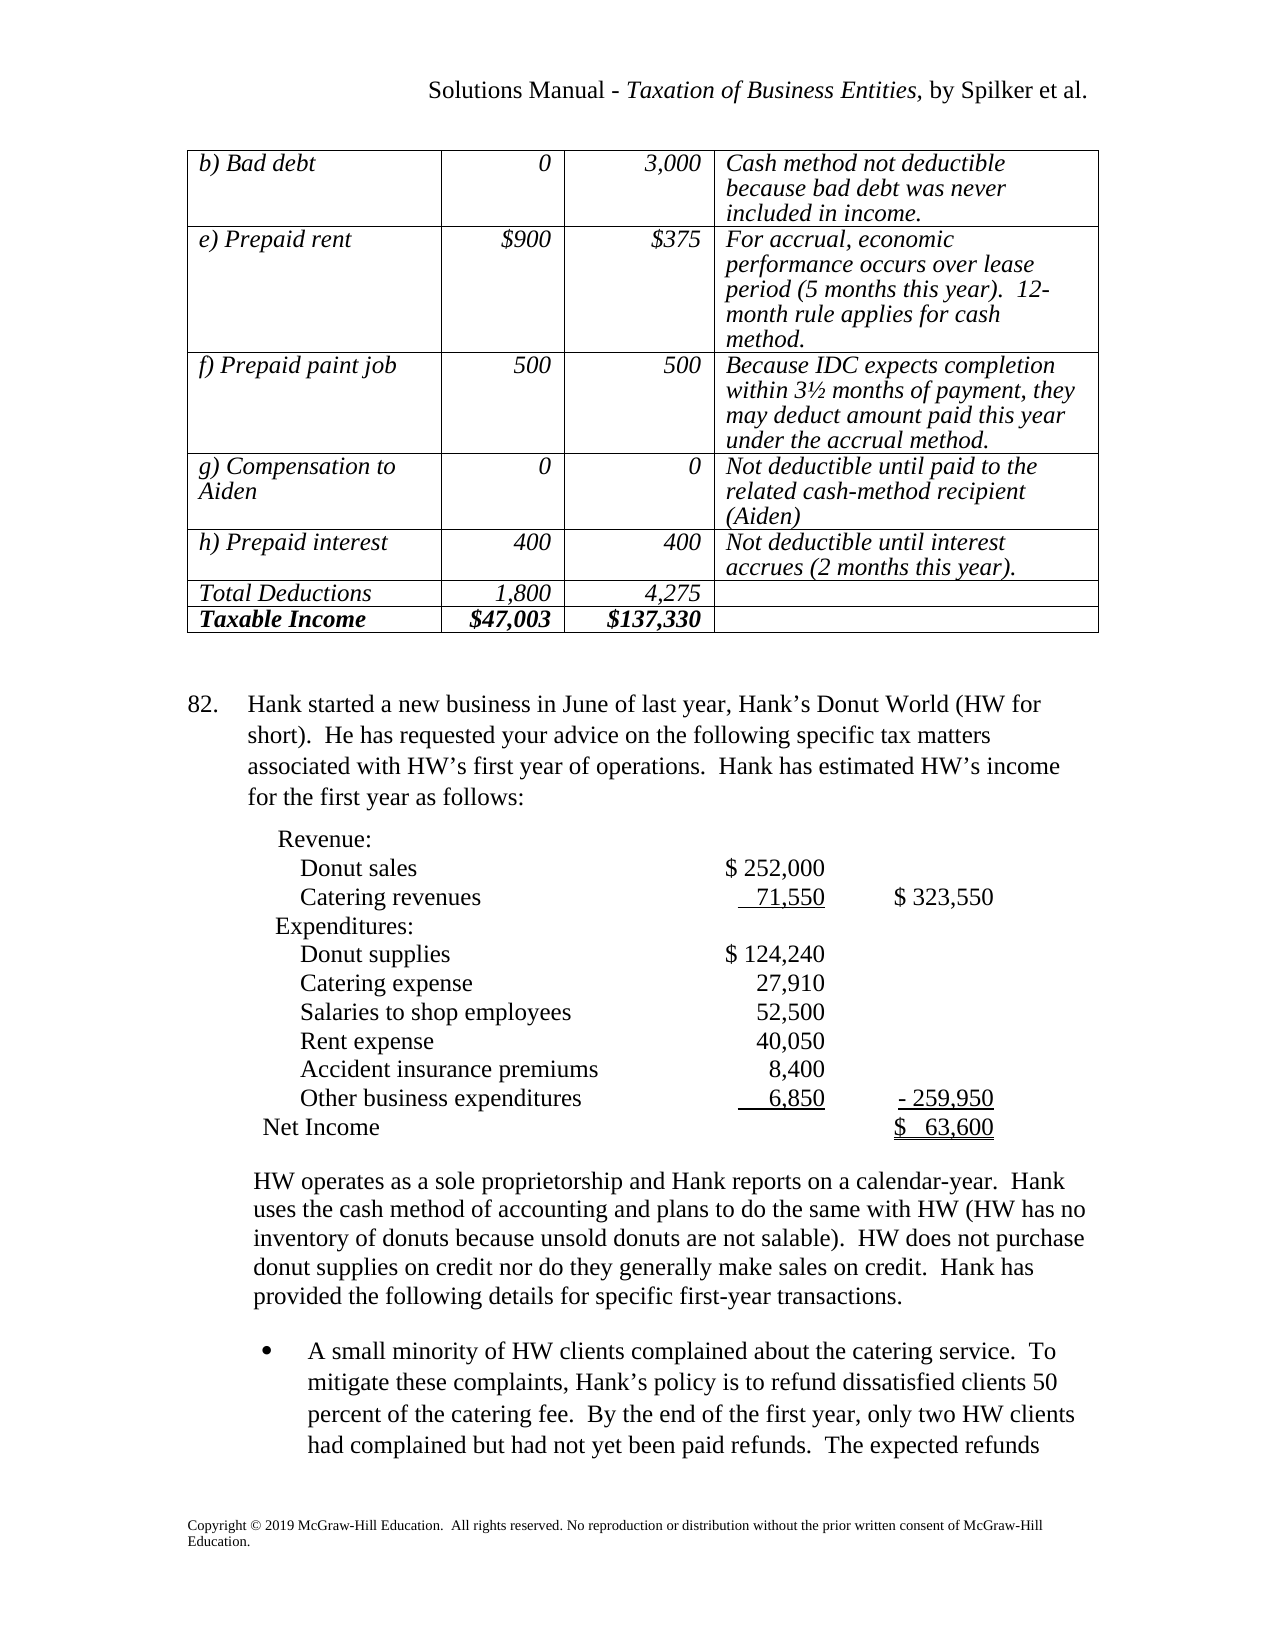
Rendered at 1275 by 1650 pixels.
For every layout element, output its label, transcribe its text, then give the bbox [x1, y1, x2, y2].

table_cell Because IDC expects completion within 3½ months of payment, they may deduct amount paid this year under the accrual method. [715, 353, 1098, 453]
table_cell Cash method not deductible because bad debt was never included in income. [715, 151, 1098, 226]
table_cell 500 [442, 353, 564, 453]
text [262, 1334, 1087, 1459]
table_cell 0 [565, 454, 714, 529]
table_cell Taxable Income [188, 607, 441, 632]
table_cell $47,003 [442, 607, 564, 632]
table_cell Not deductible until paid to the related cash-method recipient (Aiden) [715, 454, 1098, 529]
table_cell 3,000 [565, 151, 714, 226]
table_cell [715, 607, 1098, 632]
text Revenue: Donut sales $ 252,000 Catering revenues 71,550 $ 323,550 Expenditures: Donut supplies $ 124,240 Catering expense 27,910 Salaries to shop employees 52,500 Rent expense 40,050 Accident insurance premiums 8,400 Other business expenditures 6,850 - 259,950 Net Income $ 63,600 [262, 824, 1087, 1141]
table_cell 400 [565, 530, 714, 580]
table_cell f) Prepaid paint job [188, 353, 441, 453]
table_cell 1,800 [442, 581, 564, 606]
table_cell For accrual, economic performance occurs over lease period (5 months this year). 12-month rule applies for cash method. [715, 227, 1098, 352]
table_cell h) Prepaid interest [188, 530, 441, 580]
text HW operates as a sole proprietorship and Hank reports on a calendar-year. Hank uses the cash method of accounting and plans to do the same with HW (HW has no inventory of donuts because unsold donuts are not salable). HW does not purchase donut supplies on credit nor do they generally make sales on credit. Hank has provided the following details for specific first-year transactions. [253, 1166, 1087, 1309]
table_cell e) Prepaid rent [188, 227, 441, 352]
table_cell [715, 581, 1098, 606]
table_cell 0 [442, 454, 564, 529]
table_cell 4,275 [565, 581, 714, 606]
table_cell $375 [565, 227, 714, 352]
table_cell Total Deductions [188, 581, 441, 606]
table_cell g) Compensation to Aiden [188, 454, 441, 529]
table_cell 0 [442, 151, 564, 226]
table_cell Not deductible until interest accrues (2 months this year). [715, 530, 1098, 580]
table_cell $137,330 [565, 607, 714, 632]
table_cell 500 [565, 353, 714, 453]
table_cell $900 [442, 227, 564, 352]
table_cell b) Bad debt [188, 151, 441, 226]
table_cell 400 [442, 530, 564, 580]
text 82. Hank started a new business in June of last year, Hank’s Donut World (HW for short). He has requested your advice on the following specific tax matters associated with HW’s first year of operations. Hank has estimated HW’s income for the first year as follows: [187, 687, 1087, 812]
